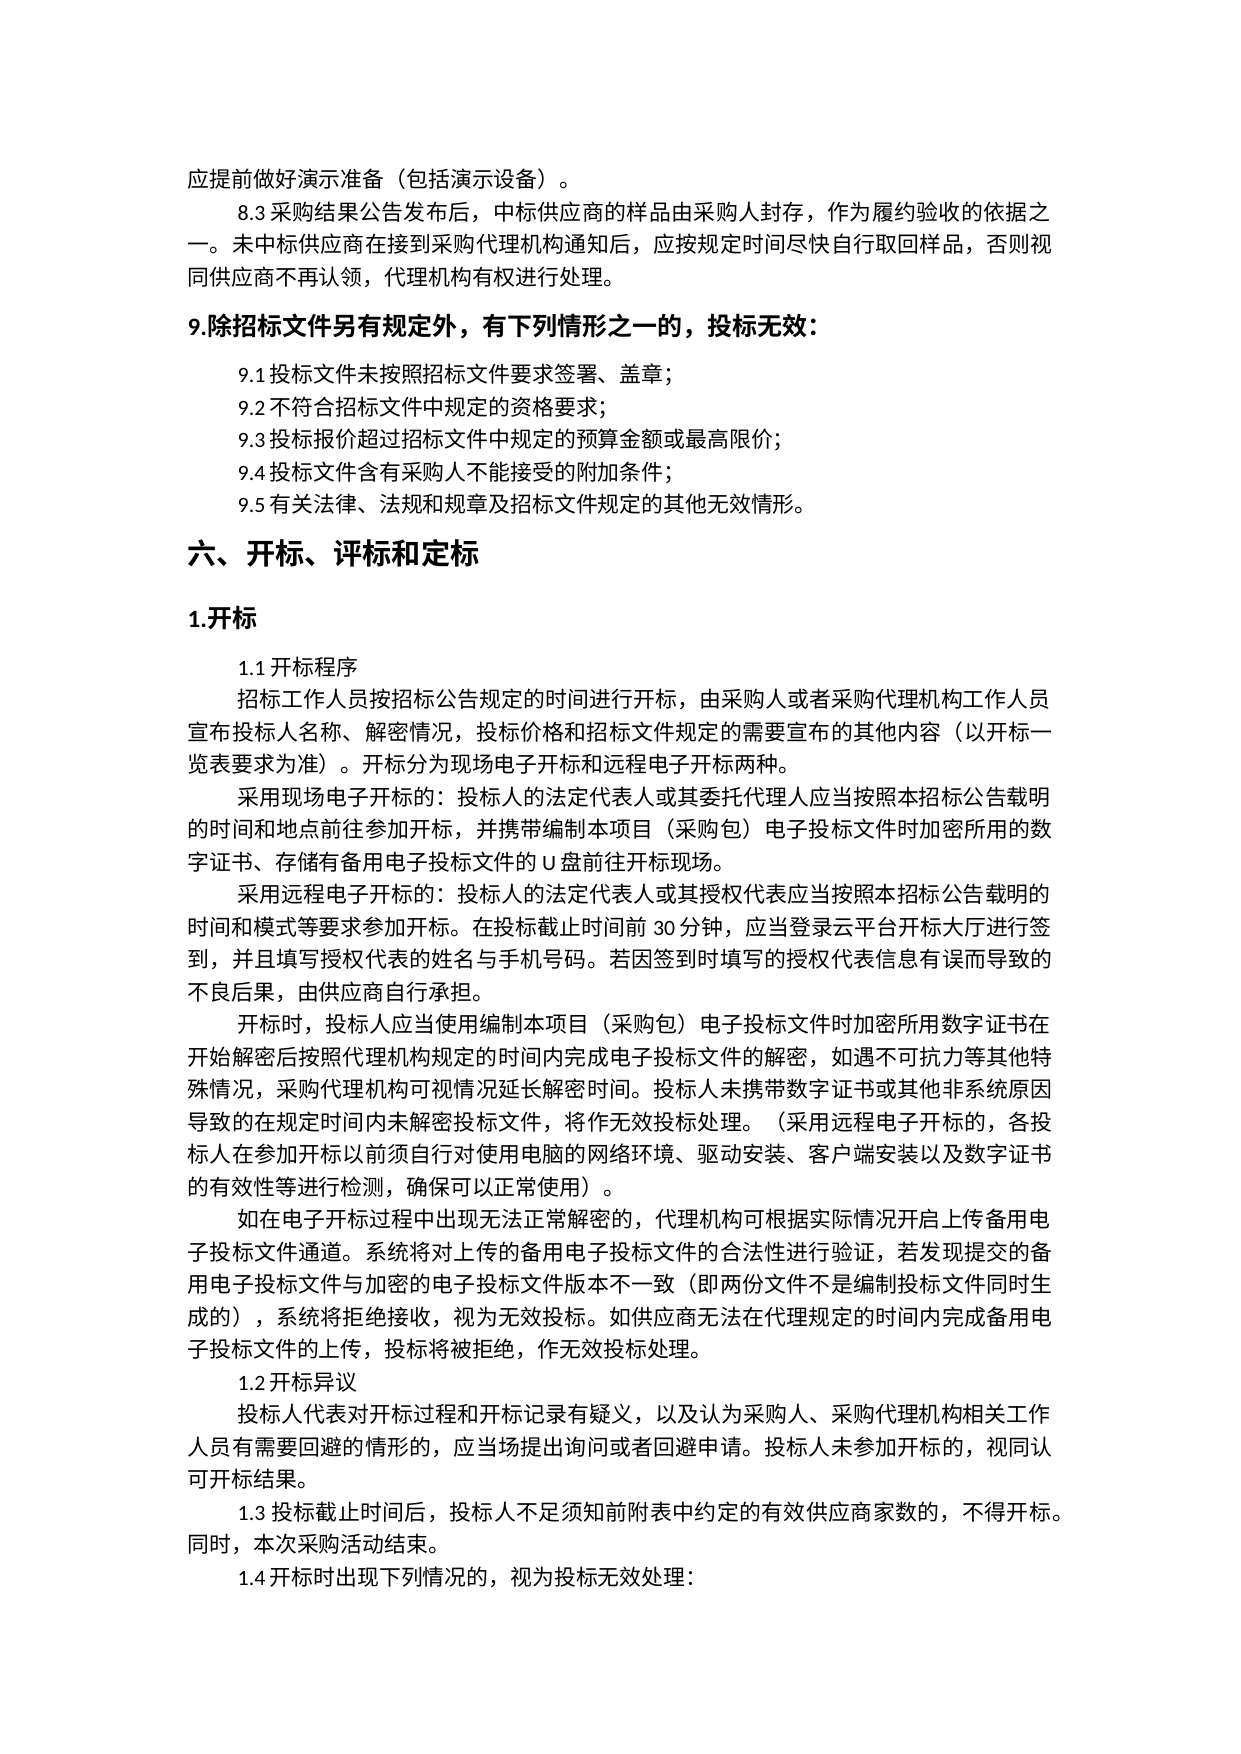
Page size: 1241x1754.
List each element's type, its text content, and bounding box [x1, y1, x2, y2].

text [187, 162, 1053, 194]
text 六、开标、评标和定标 [187, 519, 1053, 584]
text 采用现场电子开标的：投标人的法定代表人或其委托代理人应当按照本招标公告载明的时间和地点前往参加开标，并携带编制本项目（采购包）电子投标文件时加密所用的数字证书、存储有备用电子投标文件的U盘前往开标现场。 [187, 779, 1053, 877]
text 招标工作人员按招标公告规定的时间进行开标，由采购人或者采购代理机构工作人员宣布投标人名称、解密情况，投标价格和招标文件规定的需要宣布的其他内容（以开标一览表要求为准）。开标分为现场电子开标和远程电子开标两种。 [187, 682, 1053, 779]
text 1.2开标异议 [187, 1364, 1053, 1397]
text 9.2不符合招标文件中规定的资格要求； [187, 389, 1053, 422]
text 9.4投标文件含有采购人不能接受的附加条件； [187, 454, 1053, 487]
text 1.1 开标程序 [187, 649, 1053, 682]
text 如在电子开标过程中出现无法正常解密的，代理机构可根据实际情况开启上传备用电子投标文件通道。系统将对上传的备用电子投标文件的合法性进行验证，若发现提交的备用电子投标文件与加密的电子投标文件版本不一致（即两份文件不是编制投标文件同时生成的），系统将拒绝接收，视为无效投标。如供应商无法在代理规定的时间内完成备用电子投标文件的上传，投标将被拒绝，作无效投标处理。 [187, 1202, 1053, 1364]
text 1.3 投标截止时间后，投标人不足须知前附表中约定的有效供应商家数的，不得开标。同时，本次采购活动结束。 [187, 1494, 1053, 1559]
text 9.3投标报价超过招标文件中规定的预算金额或最高限价； [187, 422, 1053, 454]
text 1.开标 [187, 584, 1053, 649]
text 采用远程电子开标的：投标人的法定代表人或其授权代表应当按照本招标公告载明的时间和模式等要求参加开标。在投标截止时间前30分钟，应当登录云平台开标大厅进行签到，并且填写授权代表的姓名与手机号码。若因签到时填写的授权代表信息有误而导致的不良后果，由供应商自行承担。 [187, 877, 1053, 1007]
text 9.5有关法律、法规和规章及招标文件规定的其他无效情形。 [187, 487, 1053, 519]
text 1.4开标时出现下列情况的，视为投标无效处理： [187, 1559, 1053, 1592]
text 投标人代表对开标过程和开标记录有疑义，以及认为采购人、采购代理机构相关工作人员有需要回避的情形的，应当场提出询问或者回避申请。投标人未参加开标的，视同认可开标结果。 [187, 1397, 1053, 1494]
text 开标时，投标人应当使用编制本项目（采购包）电子投标文件时加密所用数字证书在开始解密后按照代理机构规定的时间内完成电子投标文件的解密，如遇不可抗力等其他特殊情况，采购代理机构可视情况延长解密时间。投标人未携带数字证书或其他非系统原因导致的在规定时间内未解密投标文件，将作无效投标处理。（采用远程电子开标的，各投标人在参加开标以前须自行对使用电脑的网络环境、驱动安装、客户端安装以及数字证书的有效性等进行检测，确保可以正常使用）。 [187, 1007, 1053, 1202]
text 8.3采购结果公告发布后，中标供应商的样品由采购人封存，作为履约验收的依据之一。未中标供应商在接到采购代理机构通知后，应按规定时间尽快自行取回样品，否则视同供应商不再认领，代理机构有权进行处理。 [187, 194, 1053, 292]
text 9.除招标文件另有规定外，有下列情形之一的，投标无效： [187, 292, 1053, 357]
text 9.1投标文件未按照招标文件要求签署、盖章； [187, 357, 1053, 389]
